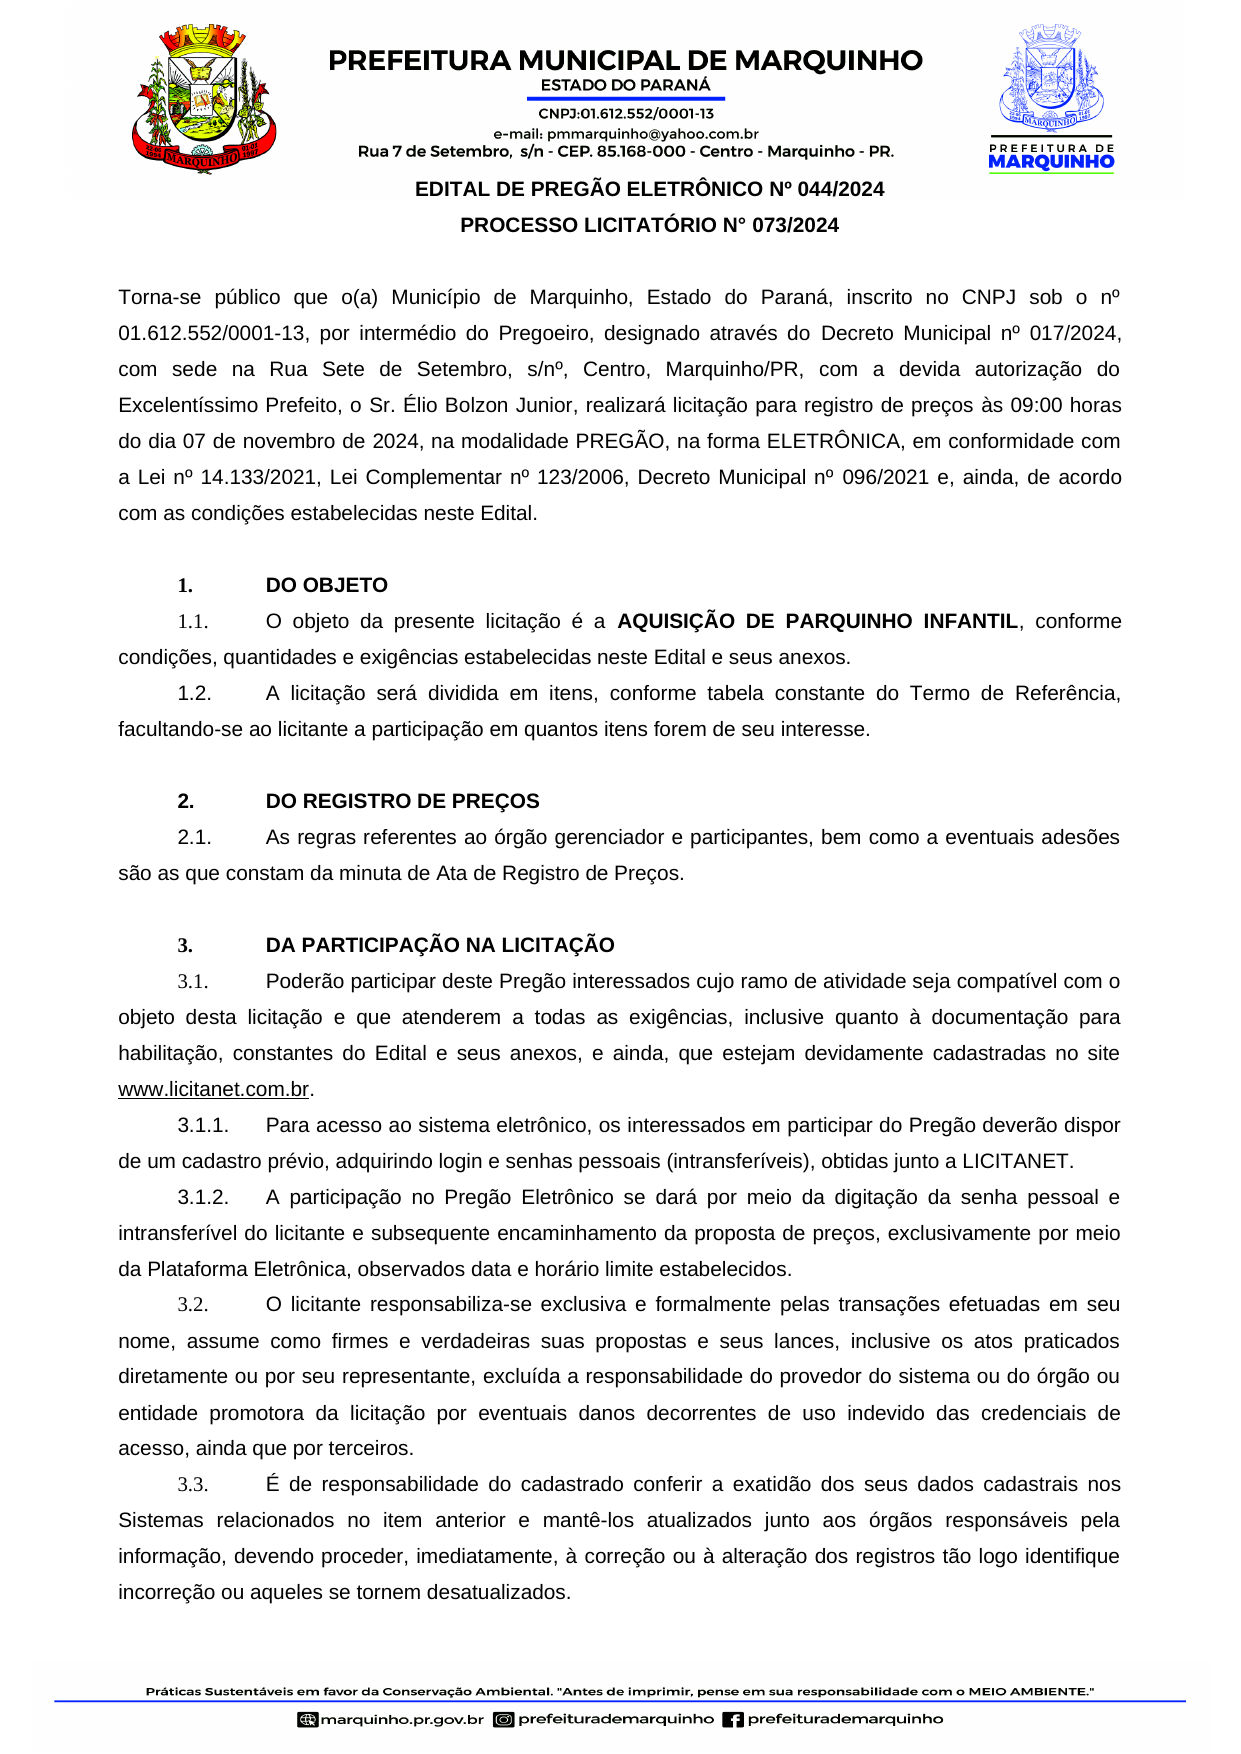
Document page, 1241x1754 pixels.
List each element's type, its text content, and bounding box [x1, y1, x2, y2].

text Torna-se público que o(a) Município de Marquinho, Estado do Paraná, inscrito no CNPJ sob o nº 01.612.552/0001-13, por intermédio do Pregoeiro, designado através do Decreto Municipal nº 017/2024, com sede na Rua Sete de Setembro, s/nº, Centro, Marquinho/PR, com a devida autorização do Excelentíssimo Prefeito, o Sr. Élio Bolzon Junior, realizará licitação para registro de preços às 09:00 horas do dia 07 de novembro de 2024, na modalidade PREGÃO, na forma ELETRÔNICA, em conformidade com a Lei nº 14.133/2021, Lei Complementar nº 123/2006, Decreto Municipal nº 096/2021 e, ainda, de acordo com as condições estabelecidas neste Edital. [118, 285, 1122, 524]
text Poderão participar deste Pregão interessados cujo ramo de atividade seja compatível com o objeto desta licitação e que atenderem a todas as exigências, inclusive quanto à documentação para habilitação, constantes do Edital e seus anexos, e ainda, que estejam devidamente cadastradas no site www.licitanet.com.br. [118, 969, 1122, 1101]
text Para acesso ao sistema eletrônico, os interessados em participar do Pregão deverão dispor de um cadastro prévio, adquirindo login e senhas pessoais (intransferíveis), obtidas junto a LICITANET. [118, 1113, 1122, 1172]
text DO OBJETO [118, 572, 1122, 597]
text É de responsabilidade do cadastrado conferir a exatidão dos seus dados cadastrais nos Sistemas relacionados no item anterior e mantê-los atualizados junto aos órgãos responsáveis pela informação, devendo proceder, imediatamente, à correção ou à alteração dos registros tão logo identifique incorreção ou aqueles se tornem desatualizados. [118, 1472, 1122, 1604]
text EDITAL DE PREGÃO ELETRÔNICO Nº 044/2024 [118, 177, 1122, 201]
text PROCESSO LICITATÓRIO N° 073/2024 [118, 213, 1122, 237]
text DO REGISTRO DE PREÇOS [118, 789, 1122, 813]
text DA PARTICIPAÇÃO NA LICITAÇÃO [118, 932, 1122, 957]
picture [30, 1660, 1210, 1753]
picture [65, 0, 1186, 199]
text A participação no Pregão Eletrônico se dará por meio da digitação da senha pessoal e intransferível do licitante e subsequente encaminhamento da proposta de preços, exclusivamente por meio da Plataforma Eletrônica, observados data e horário limite estabelecidos. [118, 1184, 1122, 1280]
text As regras referentes ao órgão gerenciador e participantes, bem como a eventuais adesões são as que constam da minuta de Ata de Registro de Preços. [118, 824, 1122, 884]
text A licitação será dividida em itens, conforme tabela constante do Termo de Referência, facultando-se ao licitante a participação em quantos itens forem de seu interesse. [118, 681, 1122, 741]
text O licitante responsabiliza-se exclusiva e formalmente pelas transações efetuadas em seu nome, assume como firmes e verdadeiras suas propostas e seus lances, inclusive os atos praticados diretamente ou por seu representante, excluída a responsabilidade do provedor do sistema ou do órgão ou entidade promotora da licitação por eventuais danos decorrentes de uso indevido das credenciais de acesso, ainda que por terceiros. [118, 1292, 1122, 1460]
text O objeto da presente licitação é a AQUISIÇÃO DE PARQUINHO INFANTIL, conforme condições, quantidades e exigências estabelecidas neste Edital e seus anexos. [118, 609, 1122, 669]
